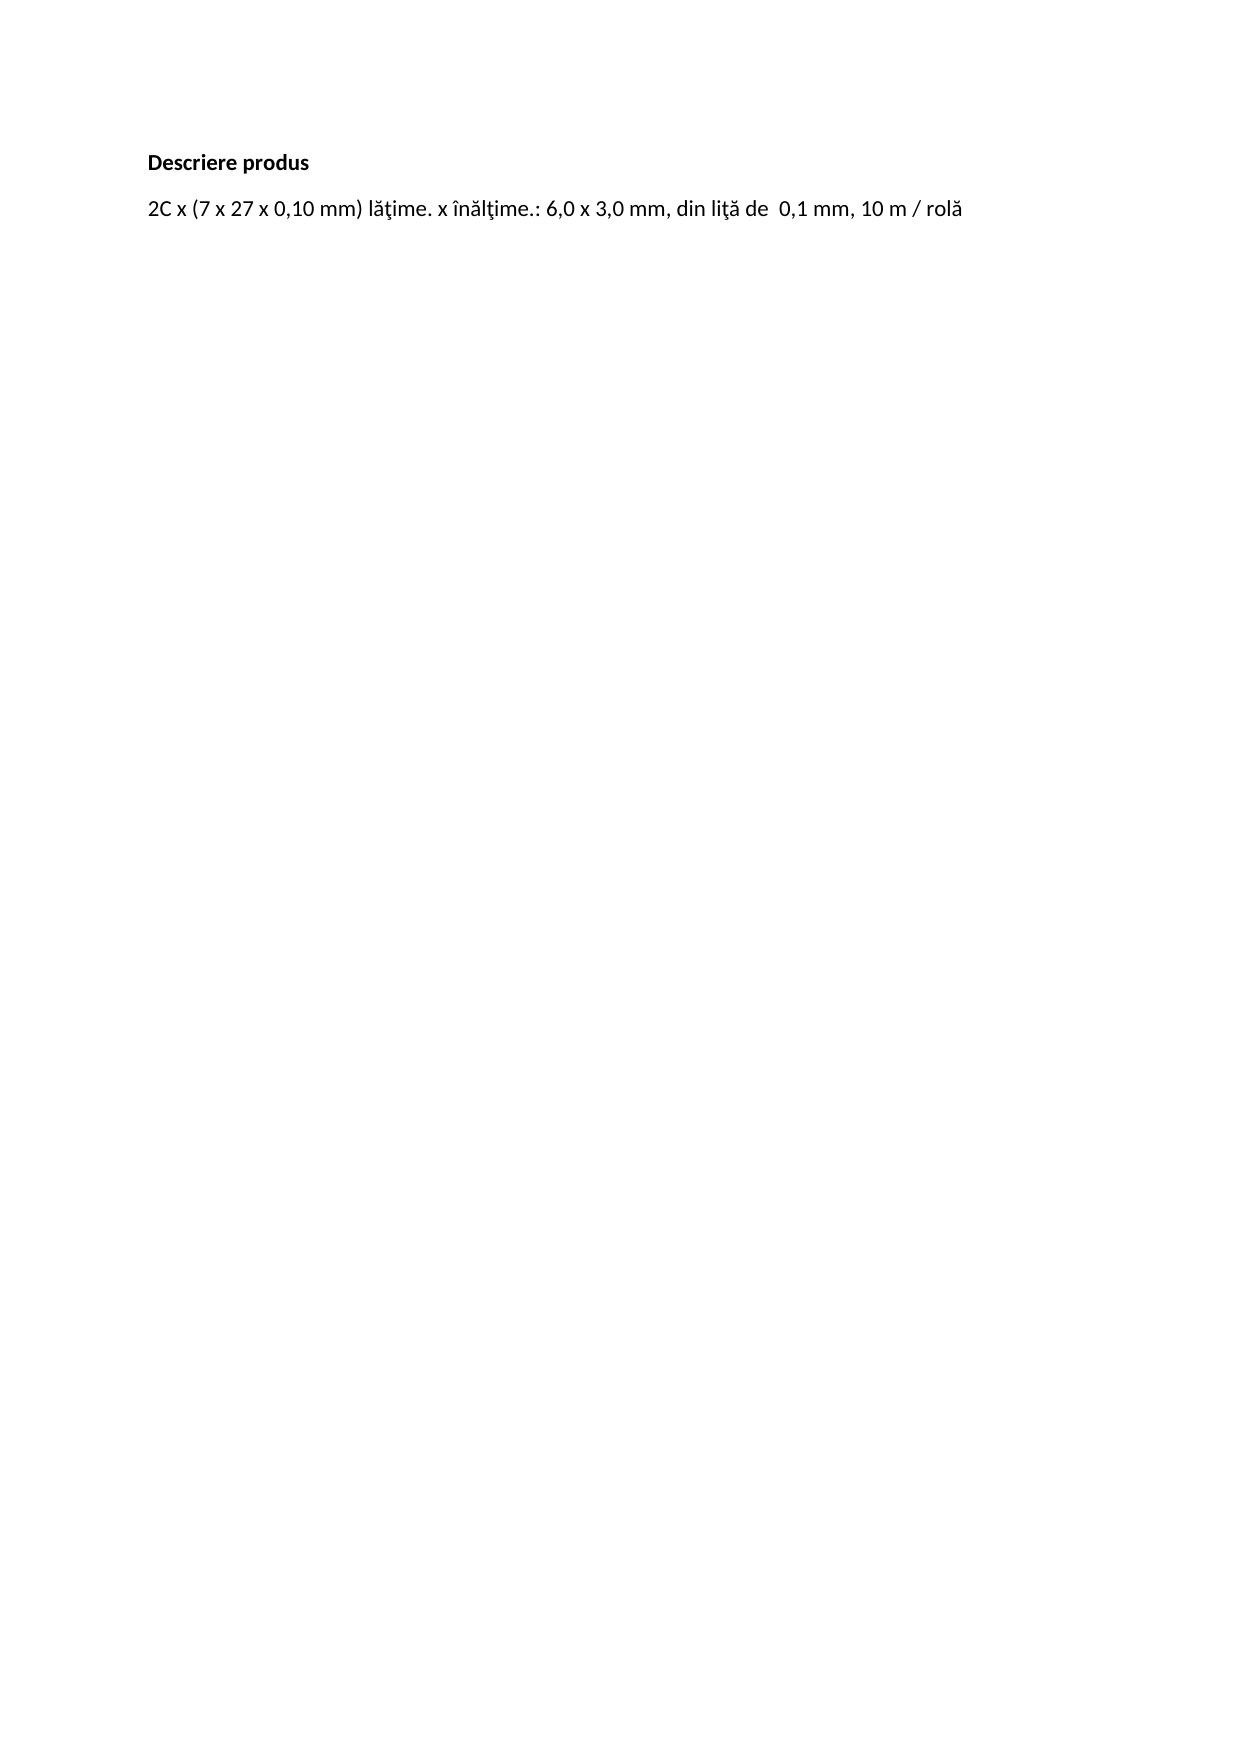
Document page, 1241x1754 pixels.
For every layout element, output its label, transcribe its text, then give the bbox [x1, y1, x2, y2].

text 2C x (7 x 27 x 0,10 mm) lăţime. x înălţime.: 6,0 x 3,0 mm, din liţă de 0,1 mm, 10 m / rolă [148, 194, 1093, 222]
text Descriere produs [148, 148, 1093, 176]
